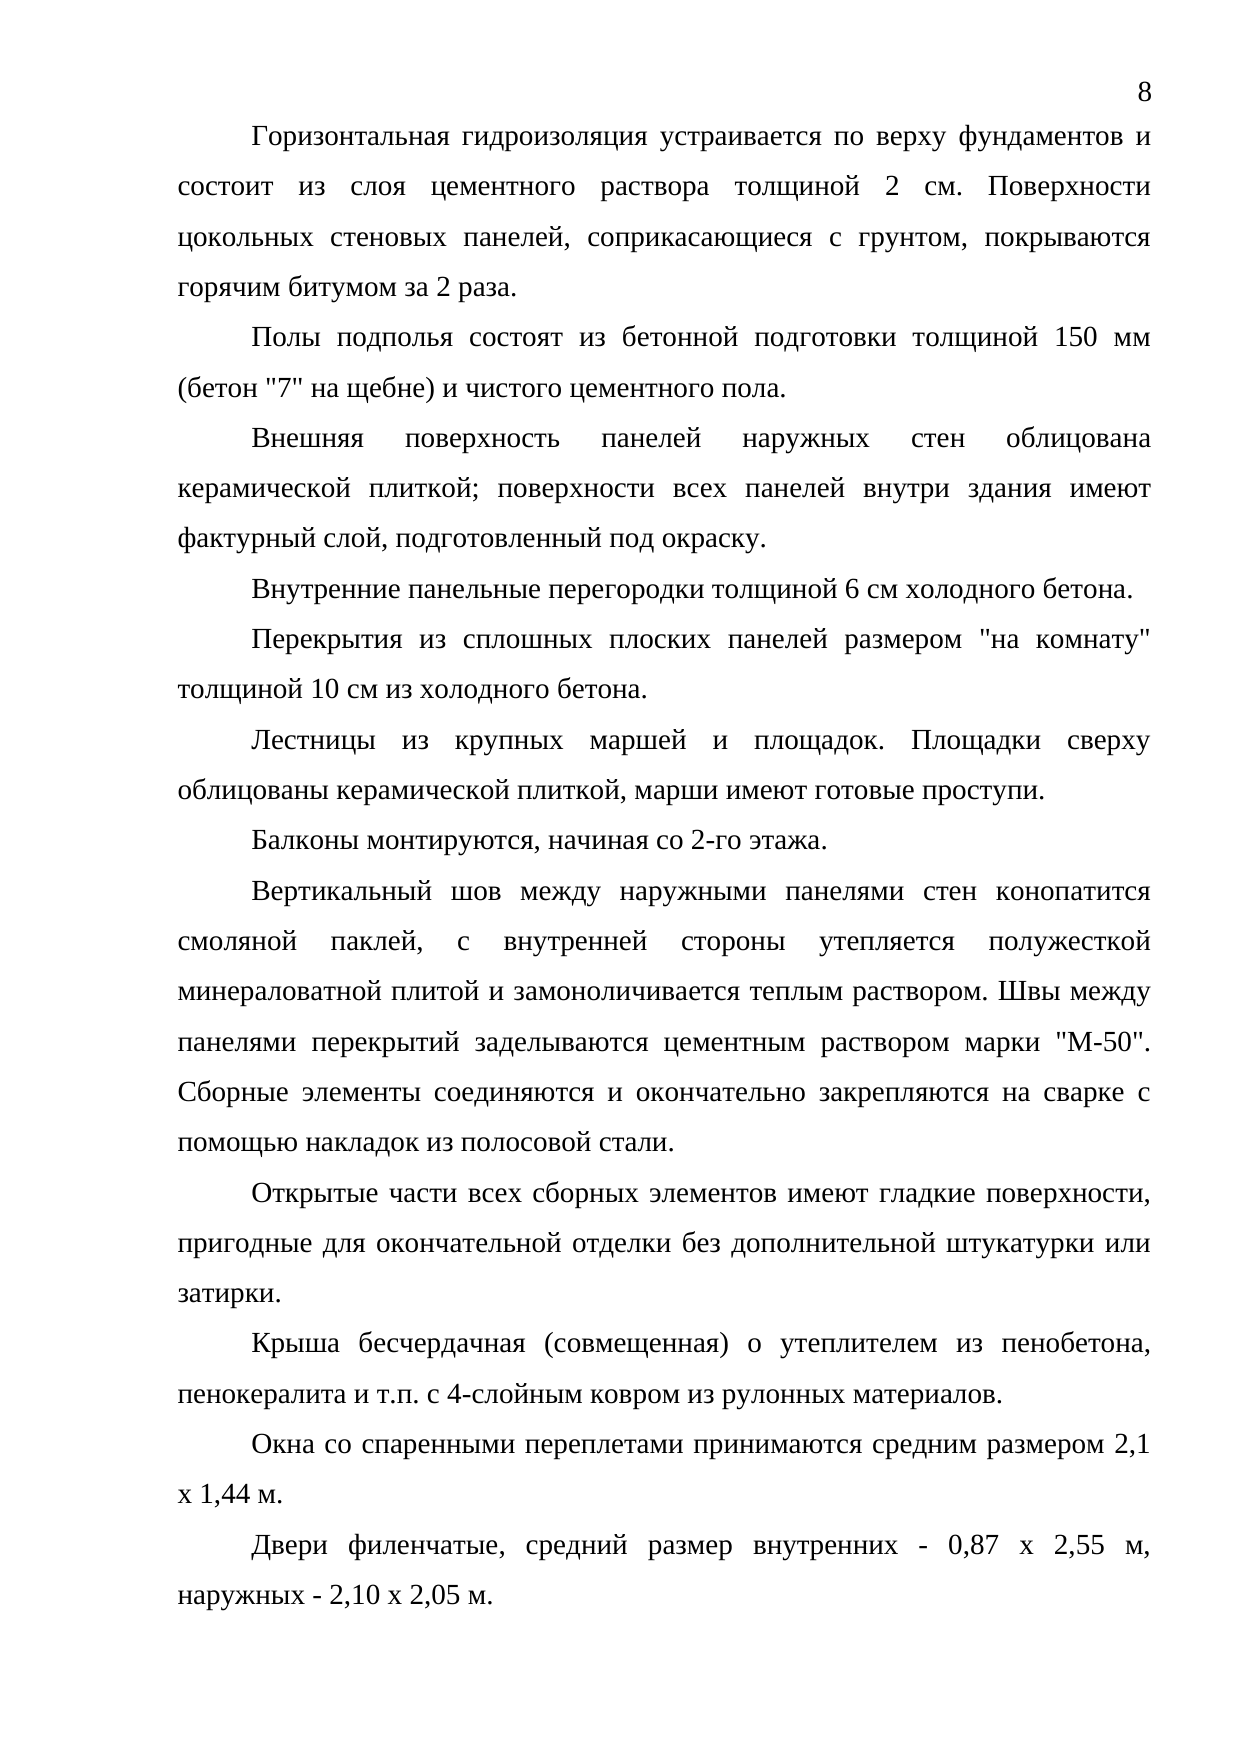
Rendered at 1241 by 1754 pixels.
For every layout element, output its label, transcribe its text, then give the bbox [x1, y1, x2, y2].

text Балконы монтируются, начиная со 2-го этажа. [177, 822, 1152, 856]
text Открытые части всех сборных элементов имеют гладкие поверхности, пригодные для окончательной отделки без дополнительной штукатурки или затирки. [177, 1175, 1152, 1309]
text Внутренние панельные перегородки толщиной 6 см холодного бетона. [177, 571, 1152, 604]
text Полы подполья состоят из бетонной подготовки толщиной 150 мм (бетон "7" на щебне) и чистого цементного пола. [177, 319, 1152, 403]
text Внешняя поверхность панелей наружных стен облицована керамической плиткой; поверхности всех панелей внутри здания имеют фактурный слой, подготовленный под окраску. [177, 420, 1152, 554]
text Вертикальный шов между наружными панелями стен конопатится смоляной паклей, с внутренней стороны утепляется полужесткой минераловатной плитой и замоноличивается теплым раствором. Швы между панелями перекрытий заделываются цементным раствором марки "М-50". Сборные элементы соединяются и окончательно закрепляются на сварке с помощью накладок из полосовой стали. [177, 873, 1152, 1158]
text Двери филенчатые, средний размер внутренних - 0,87 х 2,55 м, наружных - 2,10 х 2,05 м. [177, 1527, 1152, 1611]
text Перекрытия из сплошных плоских панелей размером "на комнату" толщиной 10 см из холодного бетона. [177, 621, 1152, 705]
text Горизонтальная гидроизоляция устраивается по верху фундаментов и состоит из слоя цементного раствора толщиной 2 см. Поверхности цокольных стеновых панелей, соприкасающиеся с грунтом, покрываются горячим битумом за 2 раза. [177, 118, 1152, 303]
text Окна со спаренными переплетами принимаются средним размером 2,1 x 1,44 м. [177, 1426, 1152, 1510]
text Крыша бесчердачная (совмещенная) о утеплителем из пенобетона, пенокералита и т.п. с 4-слойным ковром из рулонных материалов. [177, 1326, 1152, 1409]
text Лестницы из крупных маршей и площадок. Площадки сверху облицованы керамической плиткой, марши имеют готовые проступи. [177, 722, 1152, 806]
